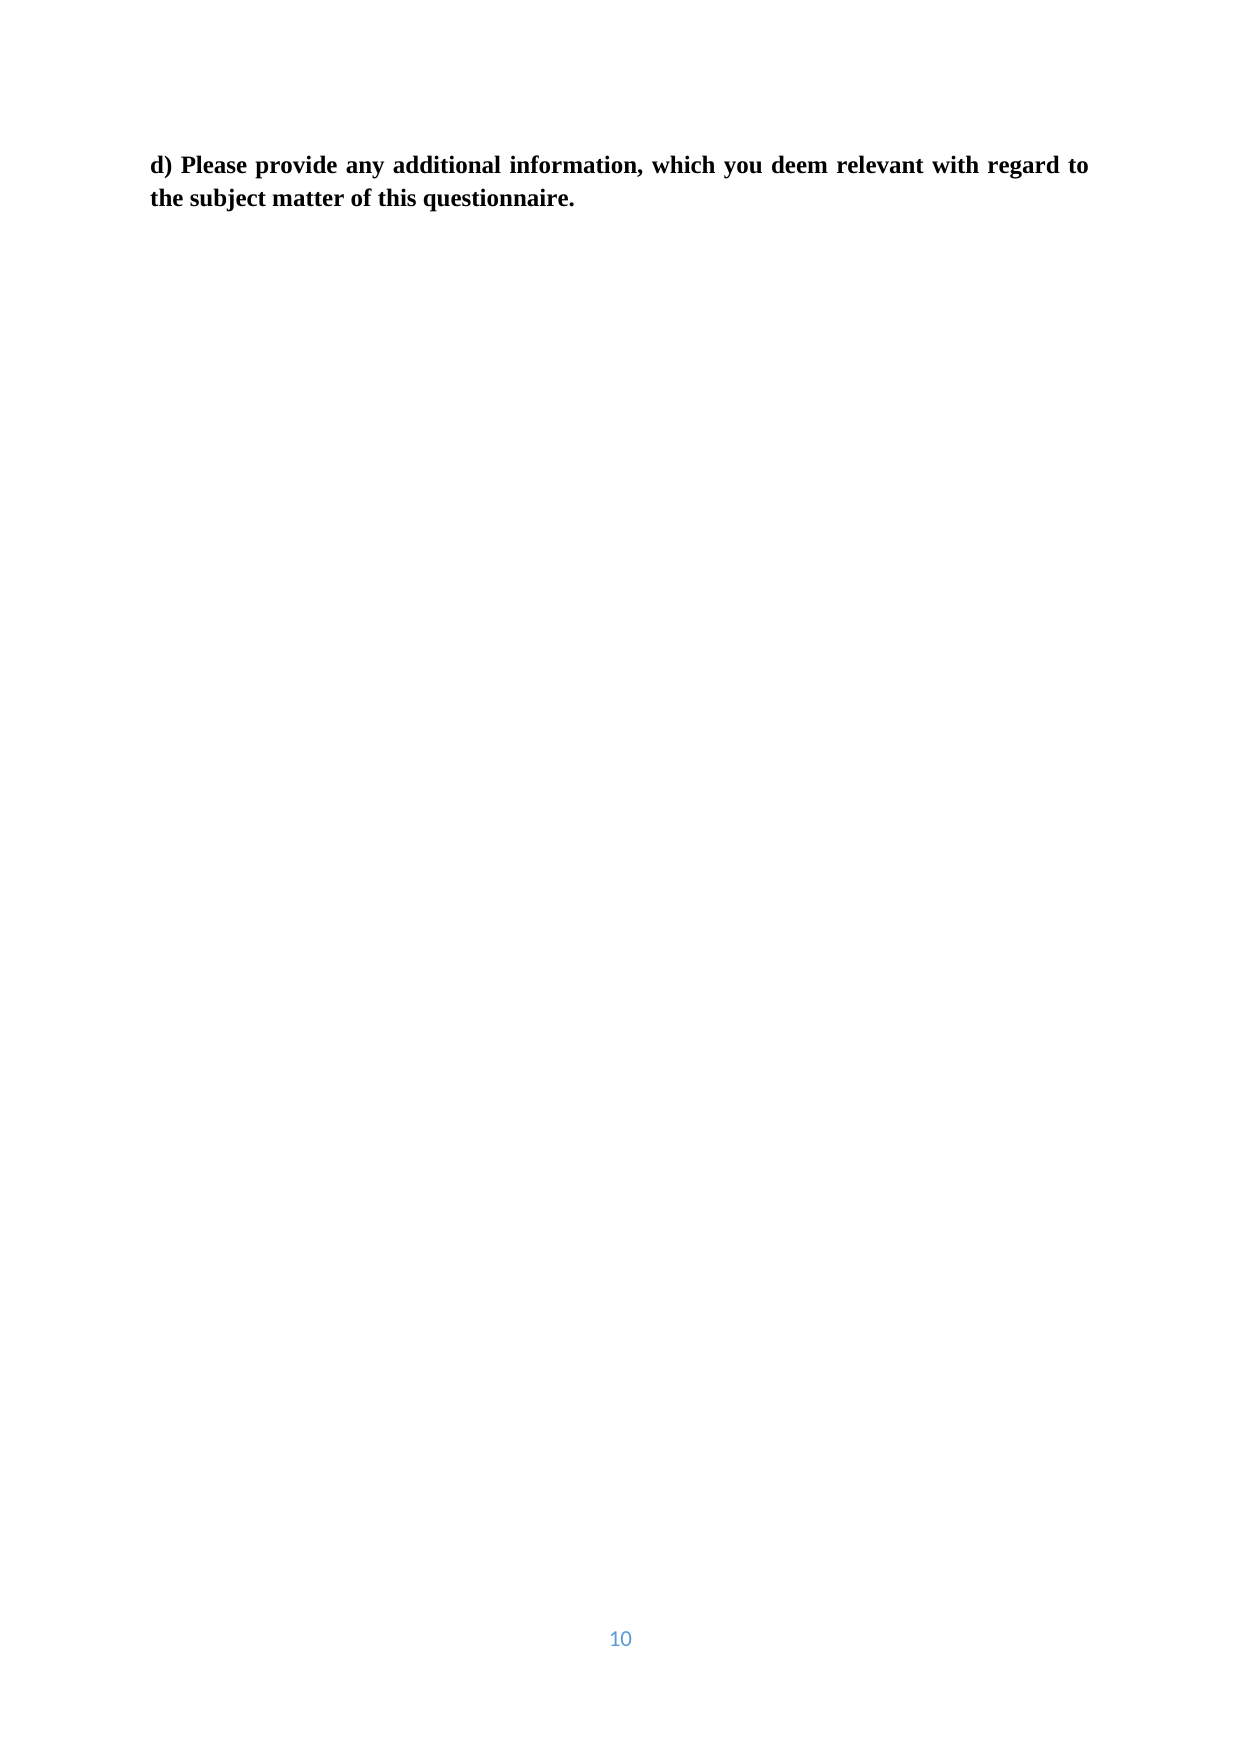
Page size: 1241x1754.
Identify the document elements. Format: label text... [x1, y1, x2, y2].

text d) Please provide any additional information, which you deem relevant with regard to the subject matter of this questionnaire. [150, 150, 1090, 212]
